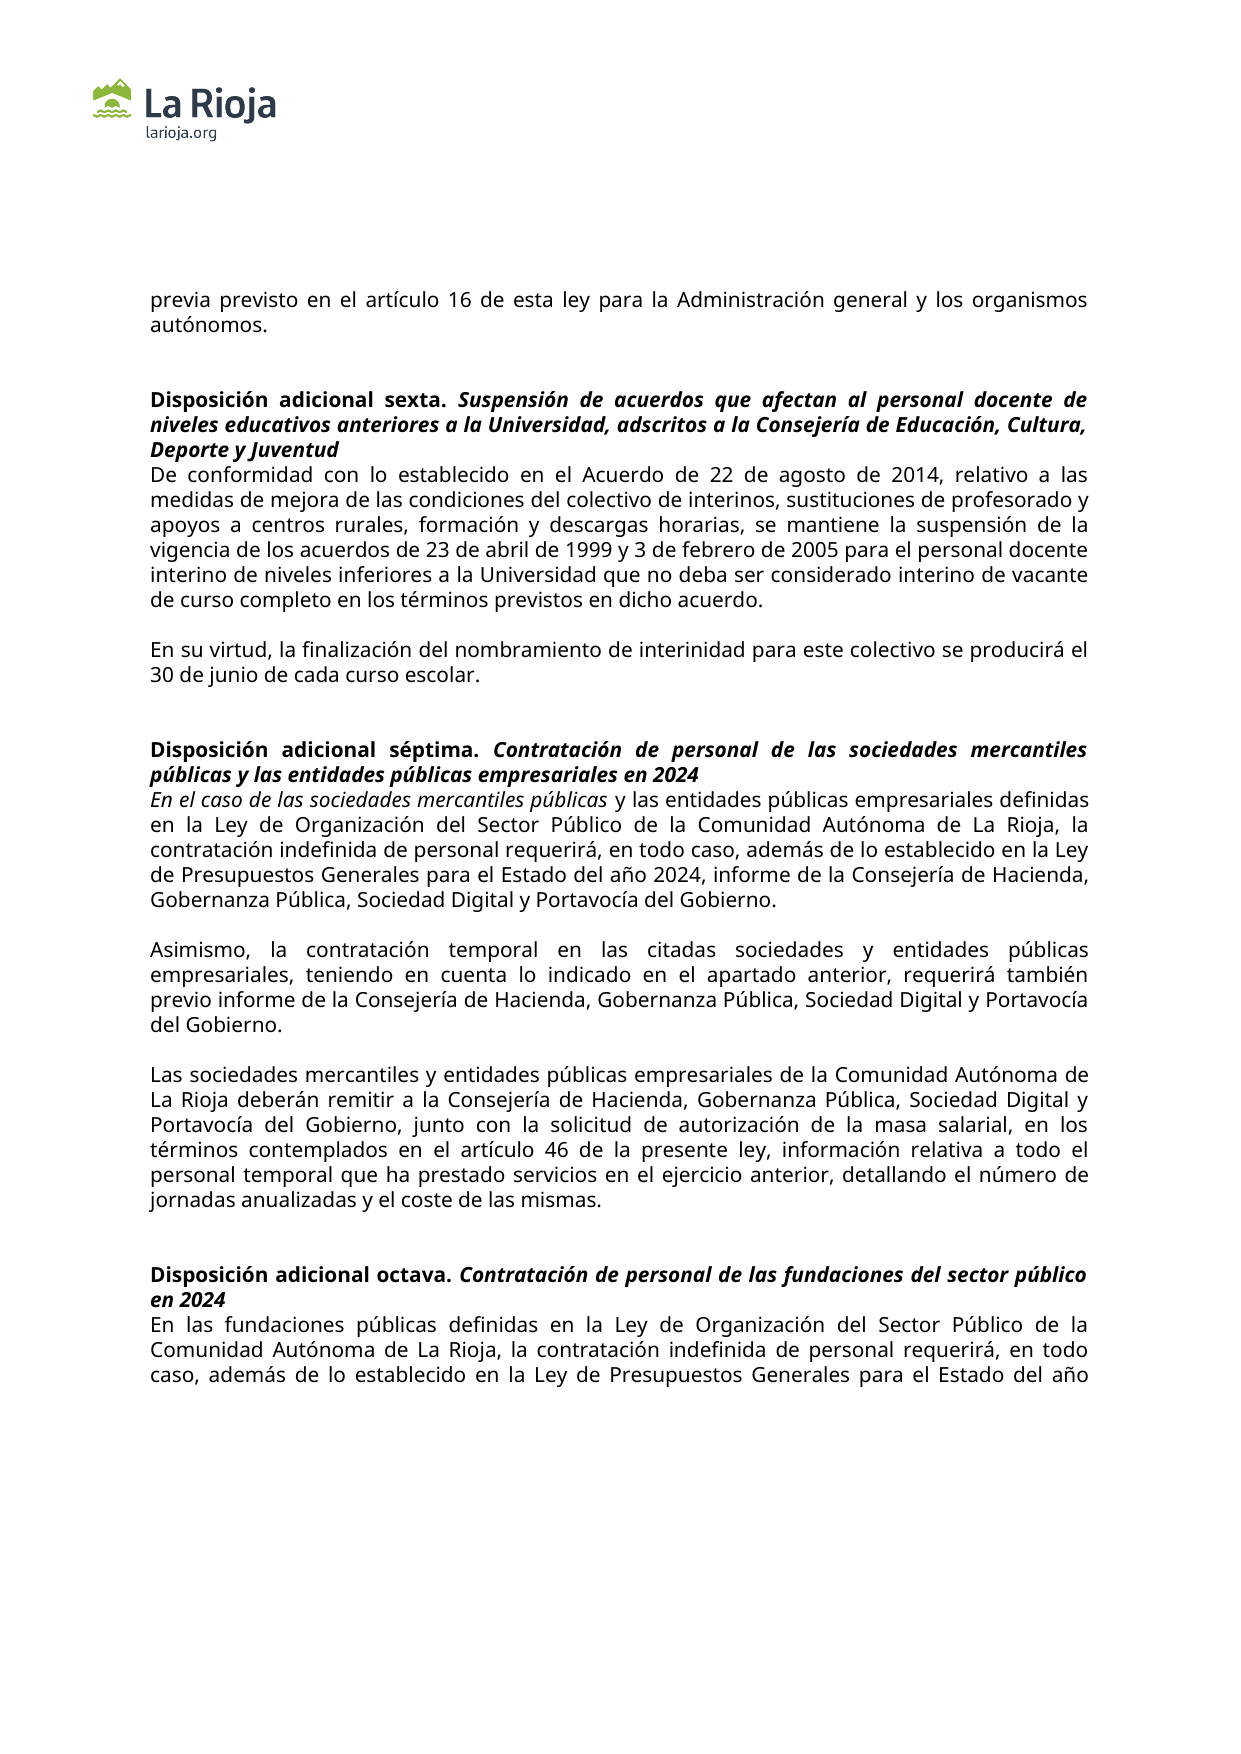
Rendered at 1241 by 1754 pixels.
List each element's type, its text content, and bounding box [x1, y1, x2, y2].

text Disposición adicional séptima. Contratación de personal de las sociedades mercantiles públicas y las entidades públicas empresariales en 2024 [150, 737, 1090, 787]
text Disposición adicional octava. Contratación de personal de las fundaciones del sector público en 2024 [150, 1262, 1090, 1312]
text En el caso de las sociedades mercantiles públicas y las entidades públicas empresariales definidas en la Ley de Organización del Sector Público de la Comunidad Autónoma de La Rioja, la contratación indefinida de personal requerirá, en todo caso, además de lo establecido en la Ley de Presupuestos Generales para el Estado del año 2024, informe de la Consejería de Hacienda, Gobernanza Pública, Sociedad Digital y Portavocía del Gobierno. [150, 787, 1090, 912]
text Disposición adicional sexta. Suspensión de acuerdos que afectan al personal docente de niveles educativos anteriores a la Universidad, adscritos a la Consejería de Educación, Cultura, Deporte y Juventud [150, 387, 1090, 462]
text De conformidad con lo establecido en el Acuerdo de 22 de agosto de 2014, relativo a las medidas de mejora de las condiciones del colectivo de interinos, sustituciones de profesorado y apoyos a centros rurales, formación y descargas horarias, se mantiene la suspensión de la vigencia de los acuerdos de 23 de abril de 1999 y 3 de febrero de 2005 para el personal docente interino de niveles inferiores a la Universidad que no deba ser considerado interino de vacante de curso completo en los términos previstos en dicho acuerdo. [150, 462, 1090, 612]
text En su virtud, la finalización del nombramiento de interinidad para este colectivo se producirá el 30 de junio de cada curso escolar. [150, 637, 1090, 687]
picture [0, 0, 1241, 237]
text Asimismo, la contratación temporal en las citadas sociedades y entidades públicas empresariales, teniendo en cuenta lo indicado en el apartado anterior, requerirá también previo informe de la Consejería de Hacienda, Gobernanza Pública, Sociedad Digital y Portavocía del Gobierno. [150, 937, 1090, 1037]
text Las sociedades mercantiles y entidades públicas empresariales de la Comunidad Autónoma de La Rioja deberán remitir a la Consejería de Hacienda, Gobernanza Pública, Sociedad Digital y Portavocía del Gobierno, junto con la solicitud de autorización de la masa salarial, en los términos contemplados en el artículo 46 de la presente ley, información relativa a todo el personal temporal que ha prestado servicios en el ejercicio anterior, detallando el número de jornadas anualizadas y el coste de las mismas. [150, 1062, 1090, 1212]
